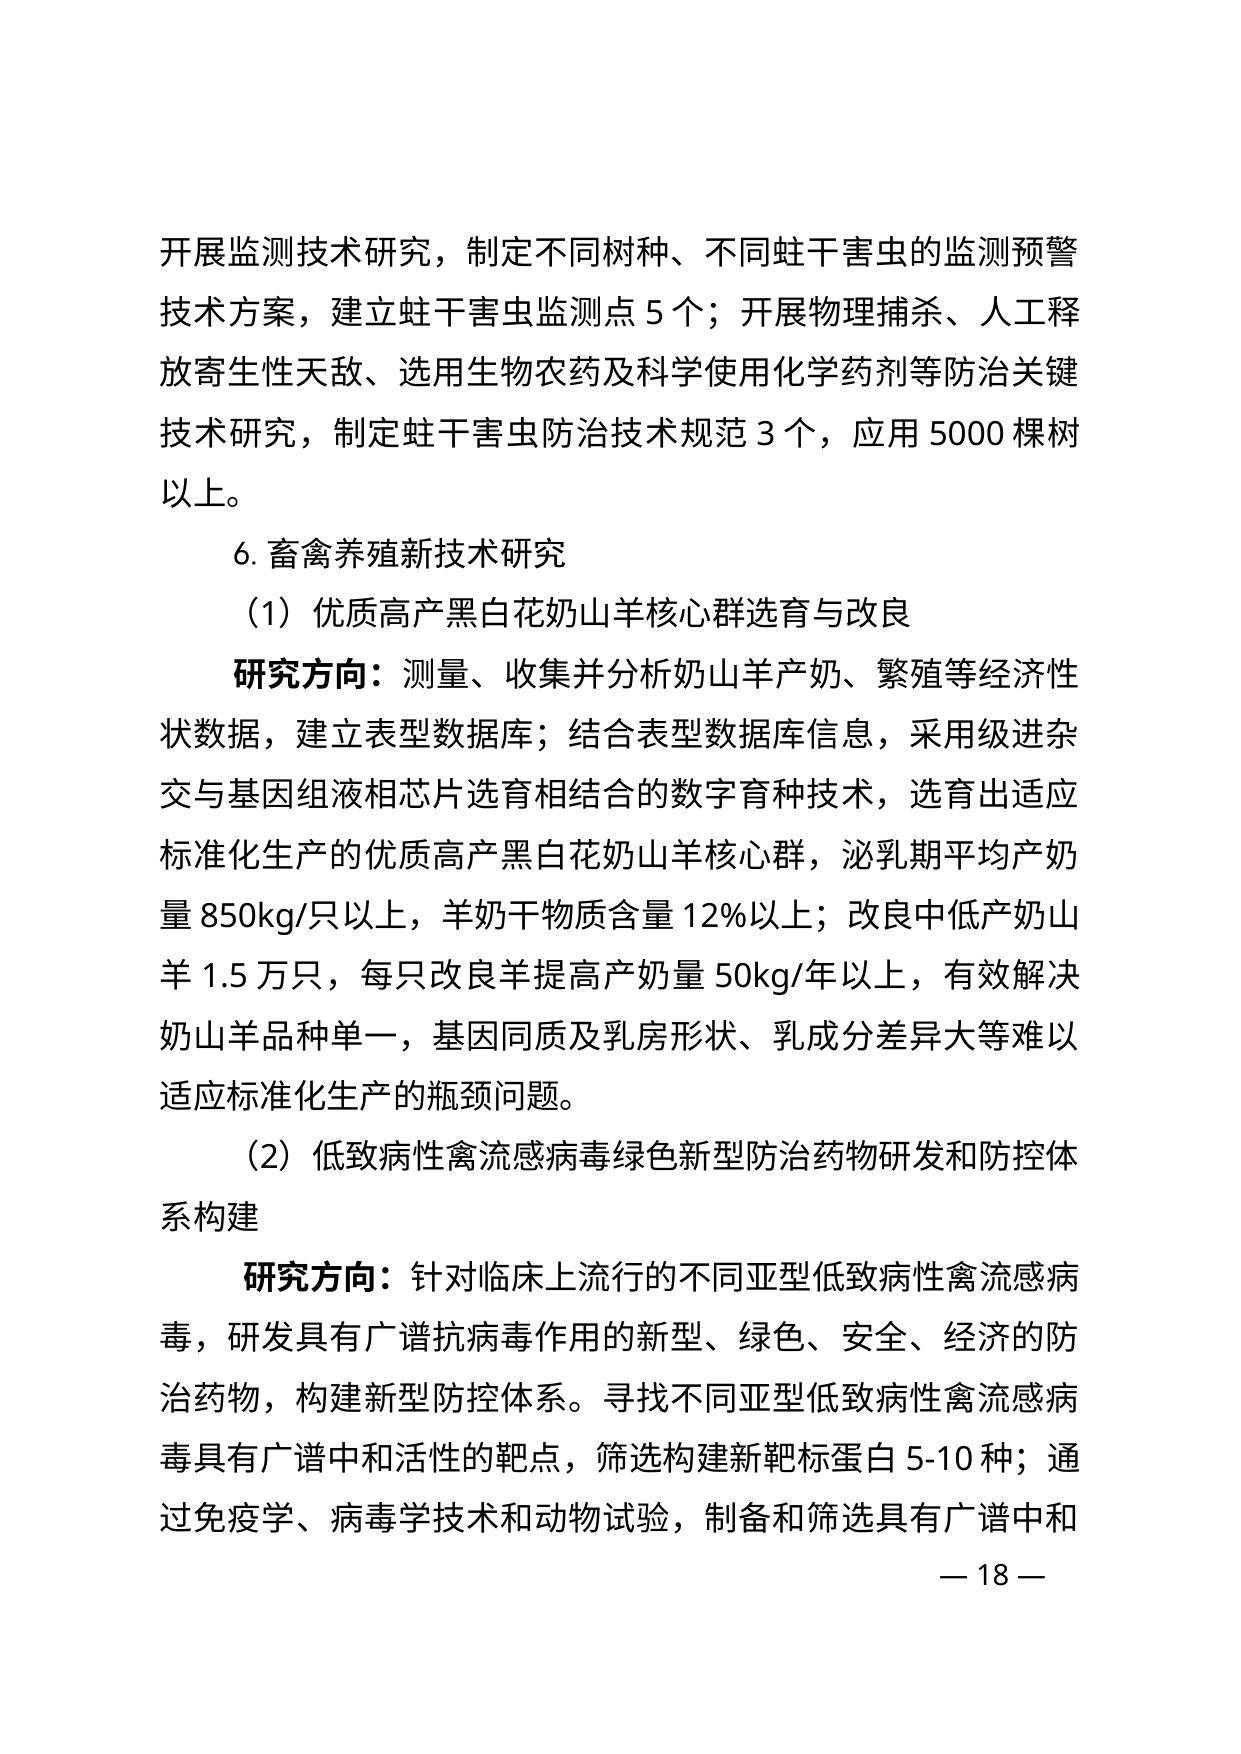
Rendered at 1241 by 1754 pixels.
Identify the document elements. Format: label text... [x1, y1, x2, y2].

text （2）低致病性禽流感病毒绿色新型防治药物研发和防控体系构建 [159, 1124, 1081, 1245]
text （1）优质高产黑白花奶山羊核心群选育与改良 [159, 581, 1081, 642]
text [159, 219, 1081, 521]
text 6.畜禽养殖新技术研究 [159, 521, 1081, 581]
text 研究方向：测量、收集并分析奶山羊产奶、繁殖等经济性状数据，建立表型数据库；结合表型数据库信息，采用级进杂交与基因组液相芯片选育相结合的数字育种技术，选育出适应标准化生产的优质高产黑白花奶山羊核心群，泌乳期平均产奶量850kg/只以上，羊奶干物质含量12%以上；改良中低产奶山羊1.5万只，每只改良羊提高产奶量50kg/年以上，有效解决奶山羊品种单一，基因同质及乳房形状、乳成分差异大等难以适应标准化生产的瓶颈问题。 [159, 642, 1081, 1124]
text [159, 1245, 1081, 1546]
